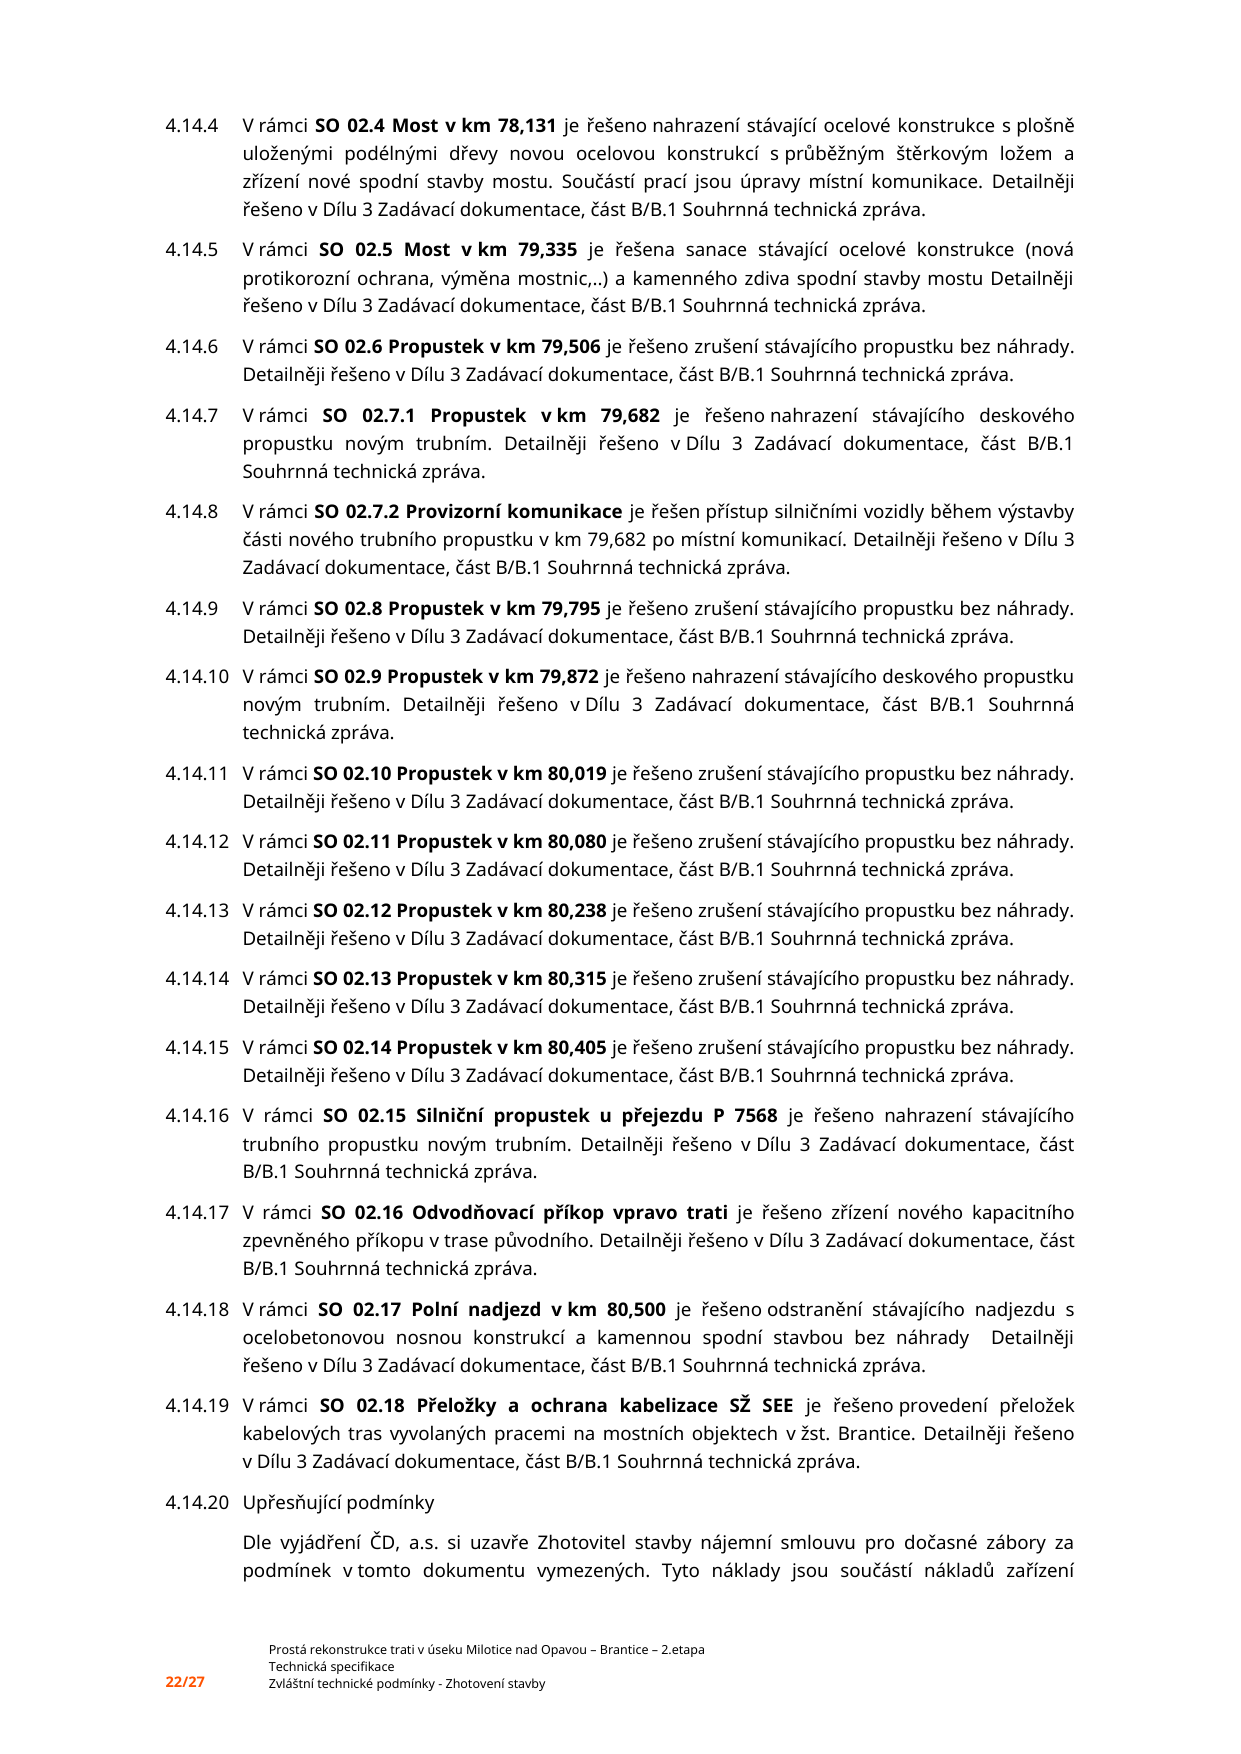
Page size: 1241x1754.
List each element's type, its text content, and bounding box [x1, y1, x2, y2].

text V rámci SO 02.18 Přeložky a ochrana kabelizace SŽ SEE je řešeno provedení přeložek kabelových tras vyvolaných pracemi na mostních objektech v žst. Brantice. Detailněji řešeno v Dílu 3 Zadávací dokumentace, část B/B.1 Souhrnná technická zpráva. [165, 1392, 1075, 1474]
text V rámci SO 02.10 Propustek v km 80,019 je řešeno zrušení stávajícího propustku bez náhrady. Detailněji řešeno v Dílu 3 Zadávací dokumentace, část B/B.1 Souhrnná technická zpráva. [165, 760, 1075, 814]
text V rámci SO 02.16 Odvodňovací příkop vpravo trati je řešeno zřízení nového kapacitního zpevněného příkopu v trase původního. Detailněji řešeno v Dílu 3 Zadávací dokumentace, část B/B.1 Souhrnná technická zpráva. [165, 1199, 1075, 1281]
text V rámci SO 02.15 Silniční propustek u přejezdu P 7568 je řešeno nahrazení stávajícího trubního propustku novým trubním. Detailněji řešeno v Dílu 3 Zadávací dokumentace, část B/B.1 Souhrnná technická zpráva. [165, 1103, 1075, 1184]
text V rámci SO 02.12 Propustek v km 80,238 je řešeno zrušení stávajícího propustku bez náhrady. Detailněji řešeno v Dílu 3 Zadávací dokumentace, část B/B.1 Souhrnná technická zpráva. [165, 897, 1075, 951]
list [242, 1529, 1075, 1583]
text V rámci SO 02.4 Most v km 78,131 je řešeno nahrazení stávající ocelové konstrukce s plošně uloženými podélnými dřevy novou ocelovou konstrukcí s průběžným štěrkovým ložem a zřízení nové spodní stavby mostu. Součástí prací jsou úpravy místní komunikace. Detailněji řešeno v Dílu 3 Zadávací dokumentace, část B/B.1 Souhrnná technická zpráva. [165, 112, 1075, 222]
text V rámci SO 02.17 Polní nadjezd v km 80,500 je řešeno odstranění stávajícího nadjezdu s ocelobetonovou nosnou konstrukcí a kamennou spodní stavbou bez náhrady Detailněji řešeno v Dílu 3 Zadávací dokumentace, část B/B.1 Souhrnná technická zpráva. [165, 1296, 1075, 1377]
text V rámci SO 02.8 Propustek v km 79,795 je řešeno zrušení stávajícího propustku bez náhrady. Detailněji řešeno v Dílu 3 Zadávací dokumentace, část B/B.1 Souhrnná technická zpráva. [165, 595, 1075, 648]
list V rámci SO 02.6 Propustek v km 79,506 je řešeno zrušení stávajícího propustku bez náhrady. Detailněji řešeno v Dílu 3 Zadávací dokumentace, část B/B.1 Souhrnná technická zpráva. [165, 333, 1075, 387]
text V rámci SO 02.7.2 Provizorní komunikace je řešen přístup silničními vozidly během výstavby části nového trubního propustku v km 79,682 po místní komunikací. Detailněji řešeno v Dílu 3 Zadávací dokumentace, část B/B.1 Souhrnná technická zpráva. [165, 498, 1075, 580]
text Upřesňující podmínky [165, 1489, 1075, 1514]
text V rámci SO 02.9 Propustek v km 79,872 je řešeno nahrazení stávajícího deskového propustku novým trubním. Detailněji řešeno v Dílu 3 Zadávací dokumentace, část B/B.1 Souhrnná technická zpráva. [165, 663, 1075, 745]
text V rámci SO 02.5 Most v km 79,335 je řešena sanace stávající ocelové konstrukce (nová protikorozní ochrana, výměna mostnic,..) a kamenného zdiva spodní stavby mostu Detailněji řešeno v Dílu 3 Zadávací dokumentace, část B/B.1 Souhrnná technická zpráva. [165, 237, 1075, 318]
text V rámci SO 02.11 Propustek v km 80,080 je řešeno zrušení stávajícího propustku bez náhrady. Detailněji řešeno v Dílu 3 Zadávací dokumentace, část B/B.1 Souhrnná technická zpráva. [165, 829, 1075, 882]
list V rámci SO 02.7.1 Propustek v km 79,682 je řešeno nahrazení stávajícího deskového propustku novým trubním. Detailněji řešeno v Dílu 3 Zadávací dokumentace, část B/B.1 Souhrnná technická zpráva. [165, 402, 1075, 483]
text V rámci SO 02.14 Propustek v km 80,405 je řešeno zrušení stávajícího propustku bez náhrady. Detailněji řešeno v Dílu 3 Zadávací dokumentace, část B/B.1 Souhrnná technická zpráva. [165, 1034, 1075, 1088]
text V rámci SO 02.13 Propustek v km 80,315 je řešeno zrušení stávajícího propustku bez náhrady. Detailněji řešeno v Dílu 3 Zadávací dokumentace, část B/B.1 Souhrnná technická zpráva. [165, 966, 1075, 1019]
